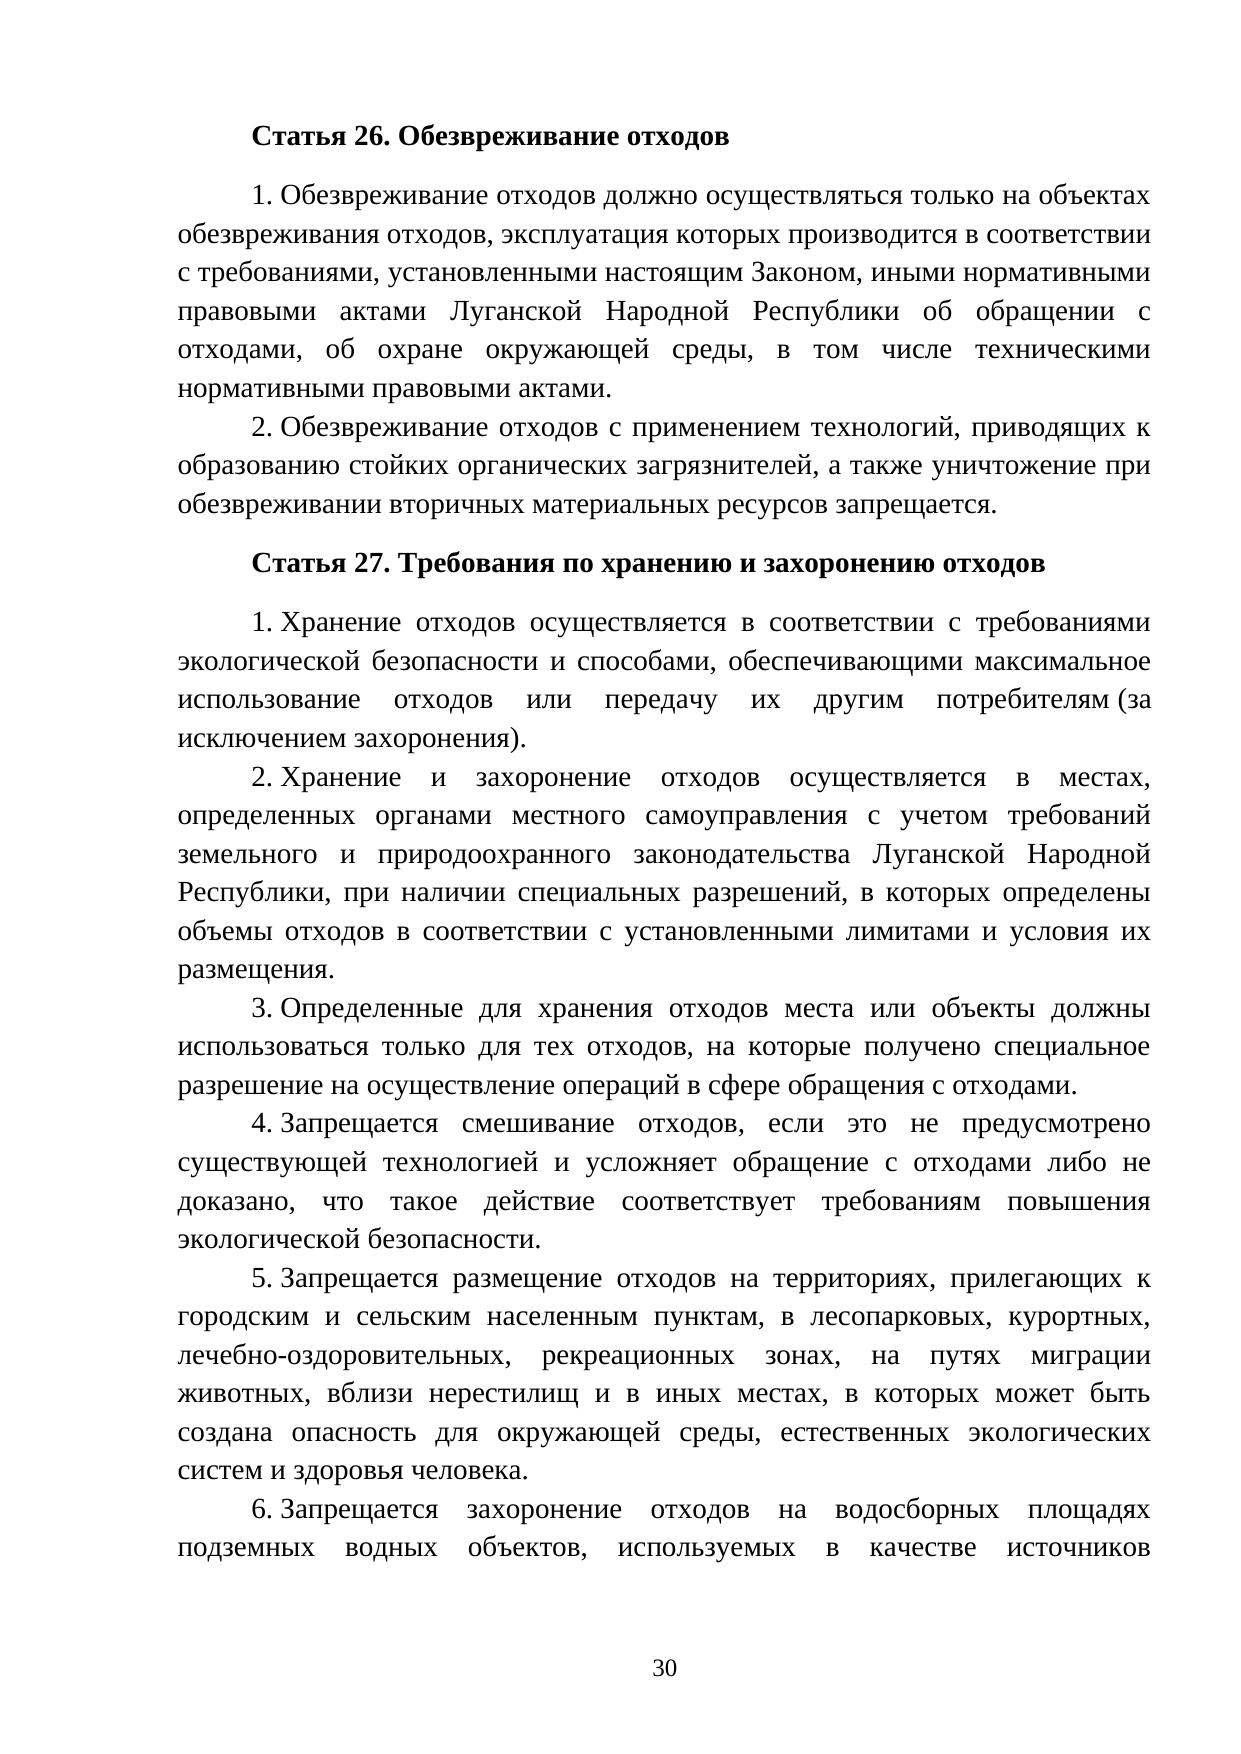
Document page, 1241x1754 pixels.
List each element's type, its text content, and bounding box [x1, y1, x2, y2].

text 3. Определенные для хранения отходов места или объекты должны использоваться только для тех отходов, на которые получено специальное разрешение на осуществление операций в сфере обращения с отходами. [177, 990, 1152, 1101]
text 2. Хранение и захоронение отходов осуществляется в местах, определенных органами местного самоуправления с учетом требований земельного и природоохранного законодательства Луганской Народной Республики, при наличии специальных разрешений, в которых определены объемы отходов в соответствии с установленными лимитами и условия их размещения. [177, 759, 1152, 985]
text 4. Запрещается смешивание отходов, если это не предусмотрено существующей технологией и усложняет обращение с отходами либо не доказано, что такое действие соответствует требованиям повышения экологической безопасности. [177, 1106, 1152, 1255]
text 2. Обезвреживание отходов с применением технологий, приводящих к образованию стойких органических загрязнителей, а также уничтожение при обезвреживании вторичных материальных ресурсов запрещается. [177, 409, 1152, 519]
text 1. Хранение отходов осуществляется в соответствии с требованиями экологической безопасности и способами, обеспечивающими максимальное использование отходов или передачу их другим потребителям (за исключением захоронения). [177, 604, 1152, 754]
subtitle Статья 27. Требования по хранению и захоронению отходов [177, 545, 1152, 579]
text 1. Обезвреживание отходов должно осуществляться только на объектах обезвреживания отходов, эксплуатация которых производится в соответствии с требованиями, установленными настоящим Законом, иными нормативными правовыми актами Луганской Народной Республики об обращении с отходами, об охране окружающей среды, в том числе техническими нормативными правовыми актами. [177, 177, 1152, 404]
text 5. Запрещается размещение отходов на территориях, прилегающих к городским и сельским населенным пунктам, в лесопарковых, курортных, лечебно-оздоровительных, рекреационных зонах, на путях миграции животных, вблизи нерестилищ и в иных местах, в которых может быть создана опасность для окружающей среды, естественных экологических систем и здоровья человека. [177, 1260, 1152, 1486]
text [177, 1491, 1152, 1563]
subtitle Статья 26. Обезвреживание отходов [177, 118, 1152, 152]
